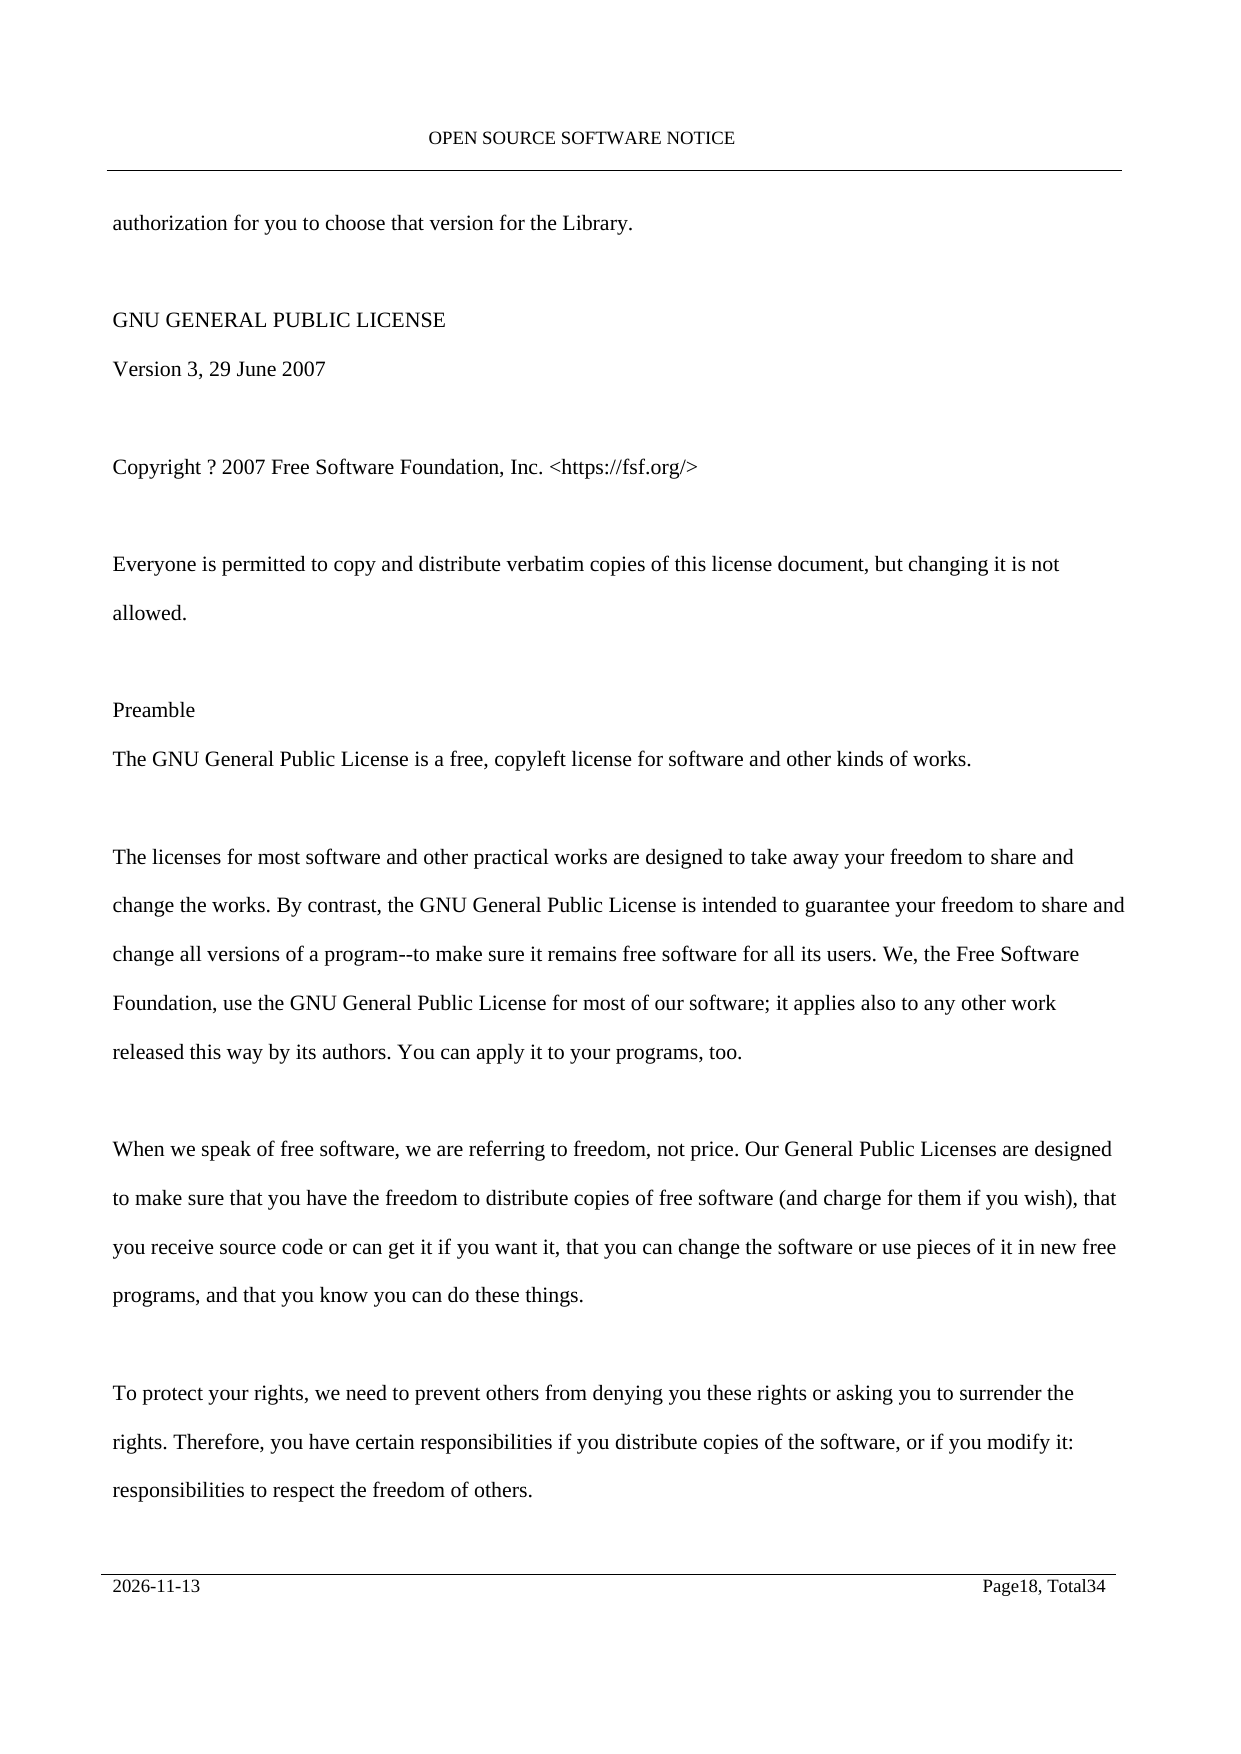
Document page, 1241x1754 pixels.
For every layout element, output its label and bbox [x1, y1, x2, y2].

text [112, 206, 1128, 1506]
